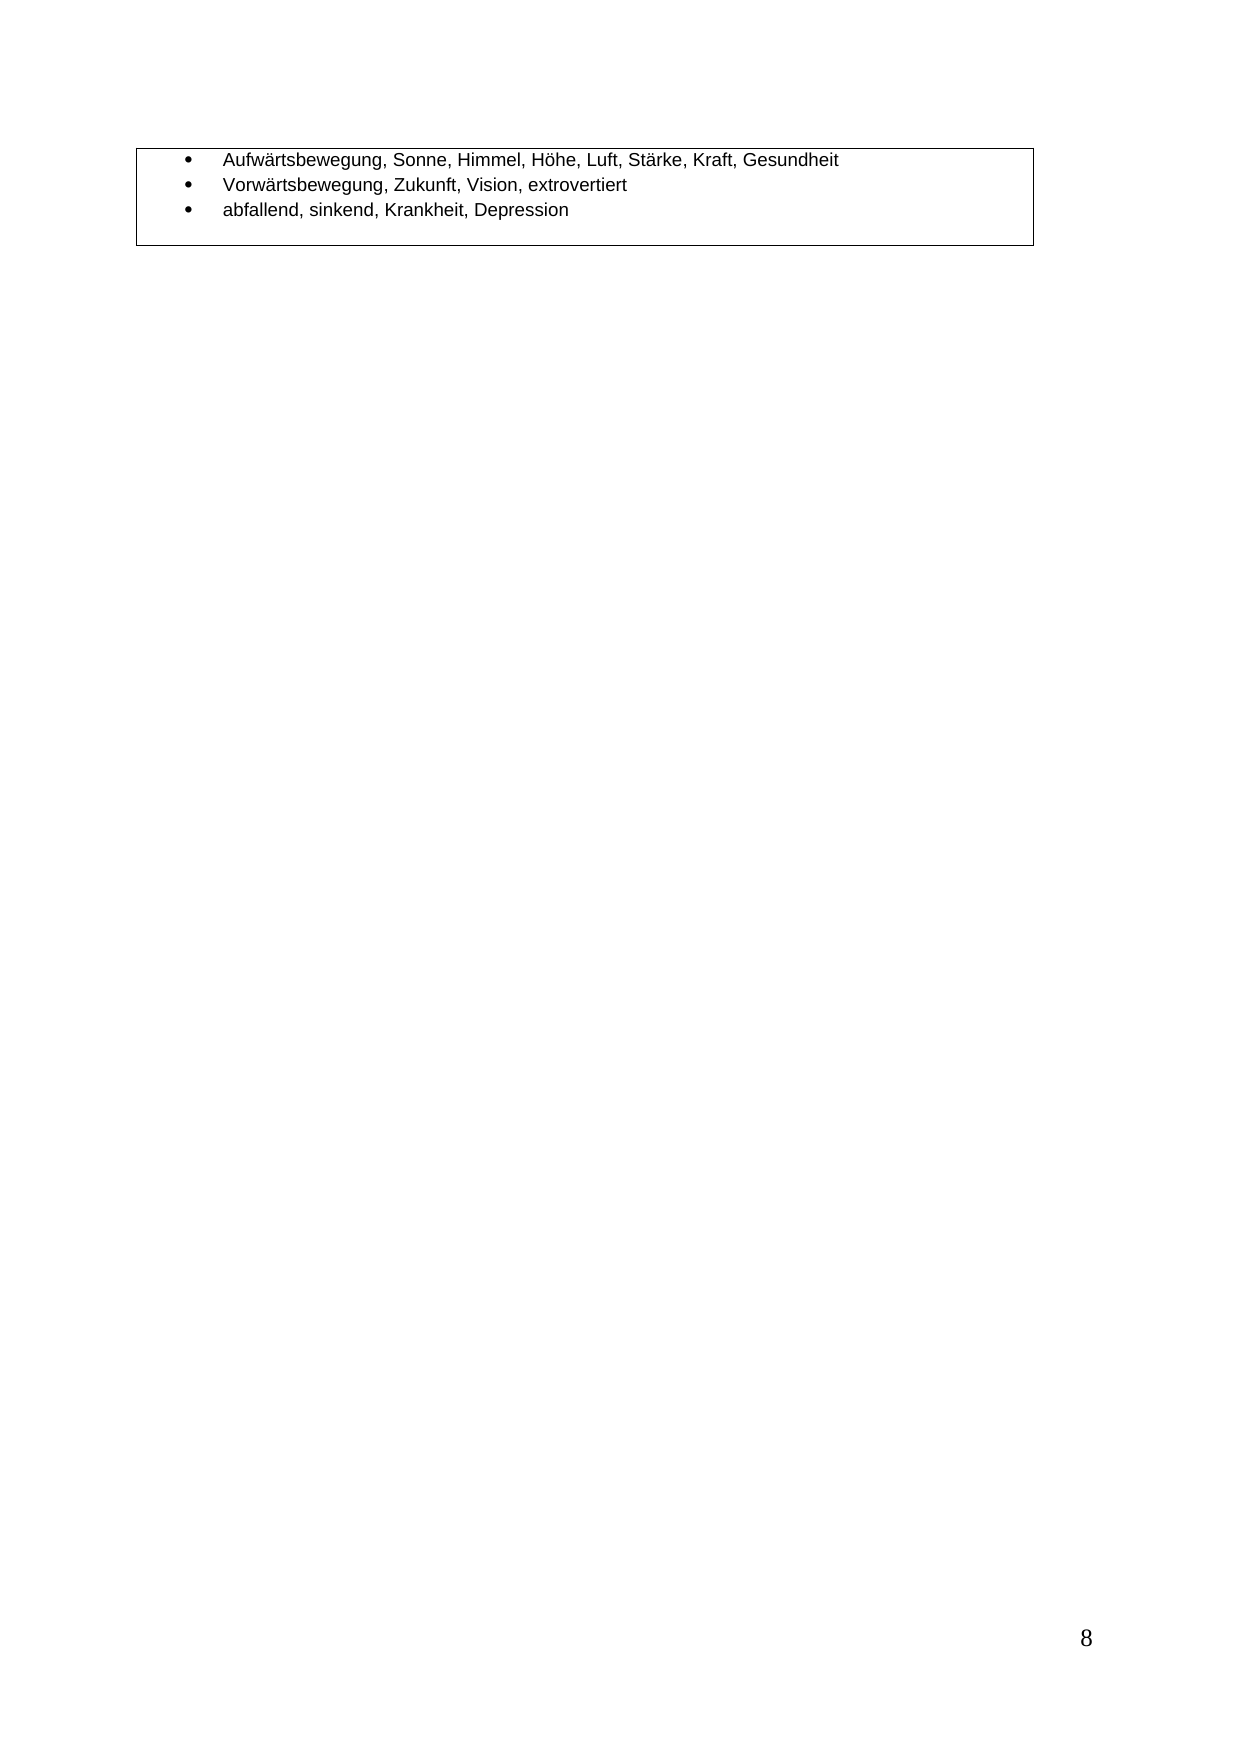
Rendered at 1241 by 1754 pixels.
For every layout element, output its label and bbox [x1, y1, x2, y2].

table_cell [137, 149, 1033, 245]
